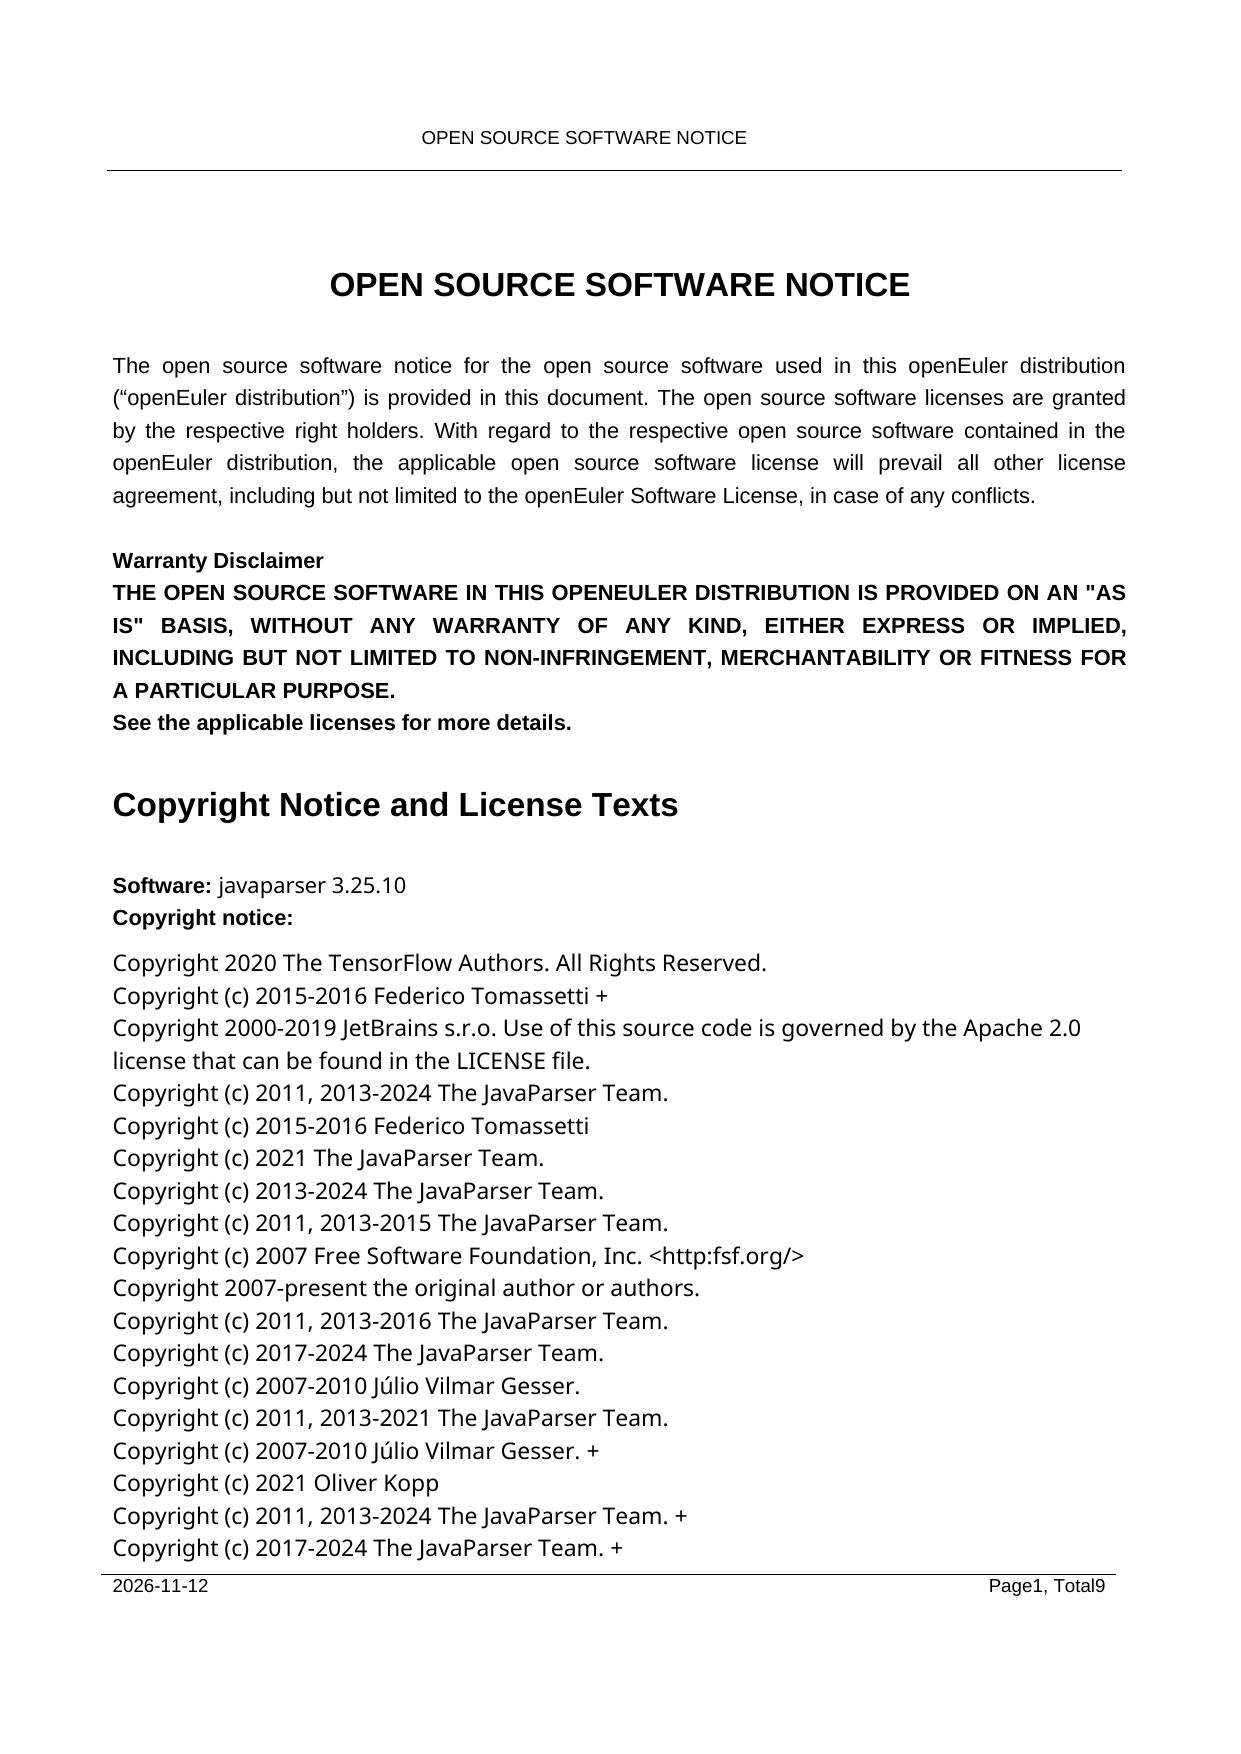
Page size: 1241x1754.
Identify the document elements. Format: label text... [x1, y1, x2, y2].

title Software: javaparser 3.25.10 [112, 869, 1128, 901]
text Warranty Disclaimer [112, 544, 1128, 576]
text OPEN SOURCE SOFTWARE NOTICE [112, 251, 1128, 316]
text THE OPEN SOURCE SOFTWARE IN THIS OPENEULER DISTRIBUTION IS PROVIDED ON AN "AS IS" BASIS, WITHOUT ANY WARRANTY OF ANY KIND, EITHER EXPRESS OR IMPLIED, INCLUDING BUT NOT LIMITED TO NON-INFRINGEMENT, MERCHANTABILITY OR FITNESS FOR A PARTICULAR PURPOSE. See the applicable licenses for more details. [112, 576, 1128, 739]
text The open source software notice for the open source software used in this openEuler distribution (“openEuler distribution”) is provided in this document. The open source software licenses are granted by the respective right holders. With regard to the respective open source software contained in the openEuler distribution, the applicable open source software license will prevail all other license agreement, including but not limited to the openEuler Software License, in case of any conflicts. [112, 349, 1128, 511]
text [112, 947, 1128, 1564]
text Copyright notice: [112, 901, 1128, 934]
text Copyright Notice and License Texts [112, 771, 1128, 836]
